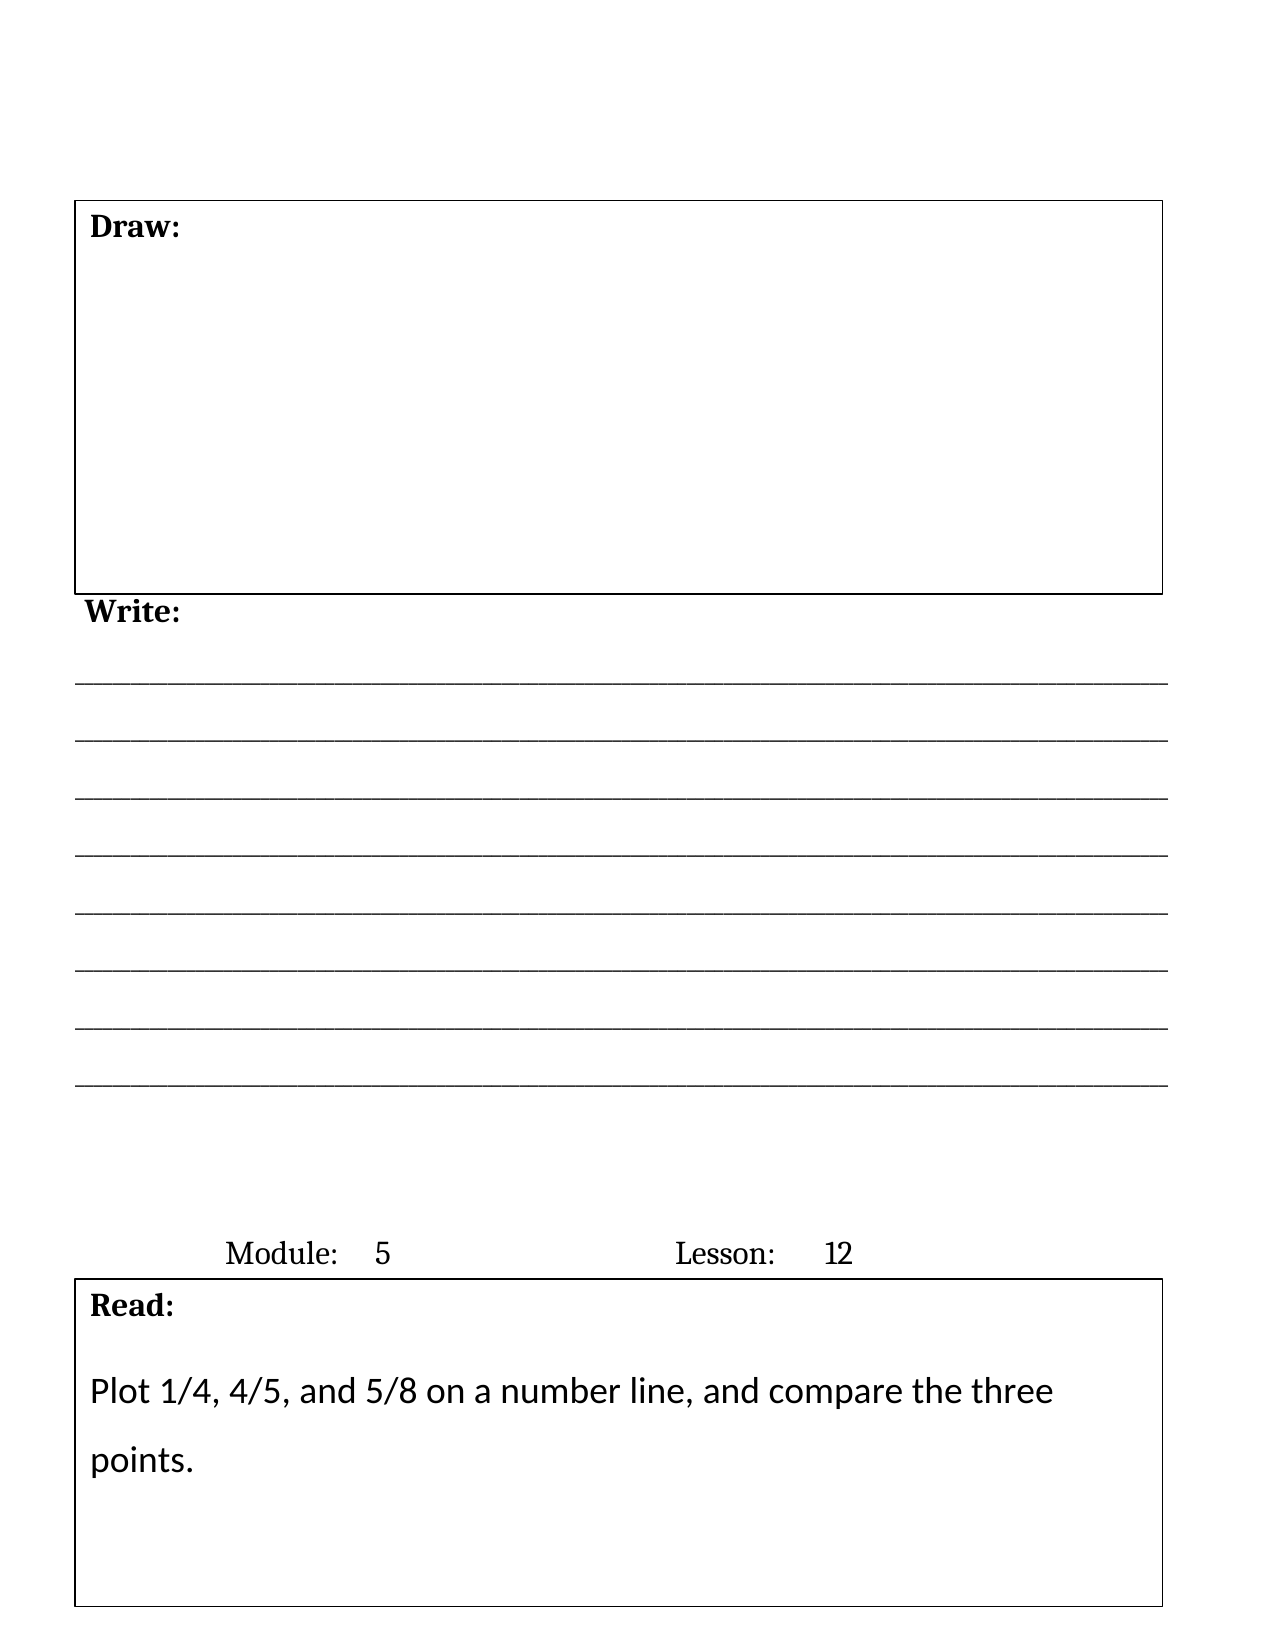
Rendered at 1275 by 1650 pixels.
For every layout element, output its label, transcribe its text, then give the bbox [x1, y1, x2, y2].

text ______________________________________________________________________________________________________________________ [75, 832, 1200, 861]
text Module: 5 Lesson: 12 [75, 1234, 1200, 1273]
text ______________________________________________________________________________________________________________________ [75, 659, 1200, 688]
text ______________________________________________________________________________________________________________________ [75, 1062, 1200, 1091]
text ______________________________________________________________________________________________________________________ [75, 947, 1200, 976]
text ______________________________________________________________________________________________________________________ [75, 774, 1200, 803]
text ______________________________________________________________________________________________________________________ [75, 889, 1200, 918]
text ______________________________________________________________________________________________________________________ [75, 1004, 1200, 1033]
text Write: [84, 592, 1200, 631]
text ______________________________________________________________________________________________________________________ [75, 717, 1200, 746]
